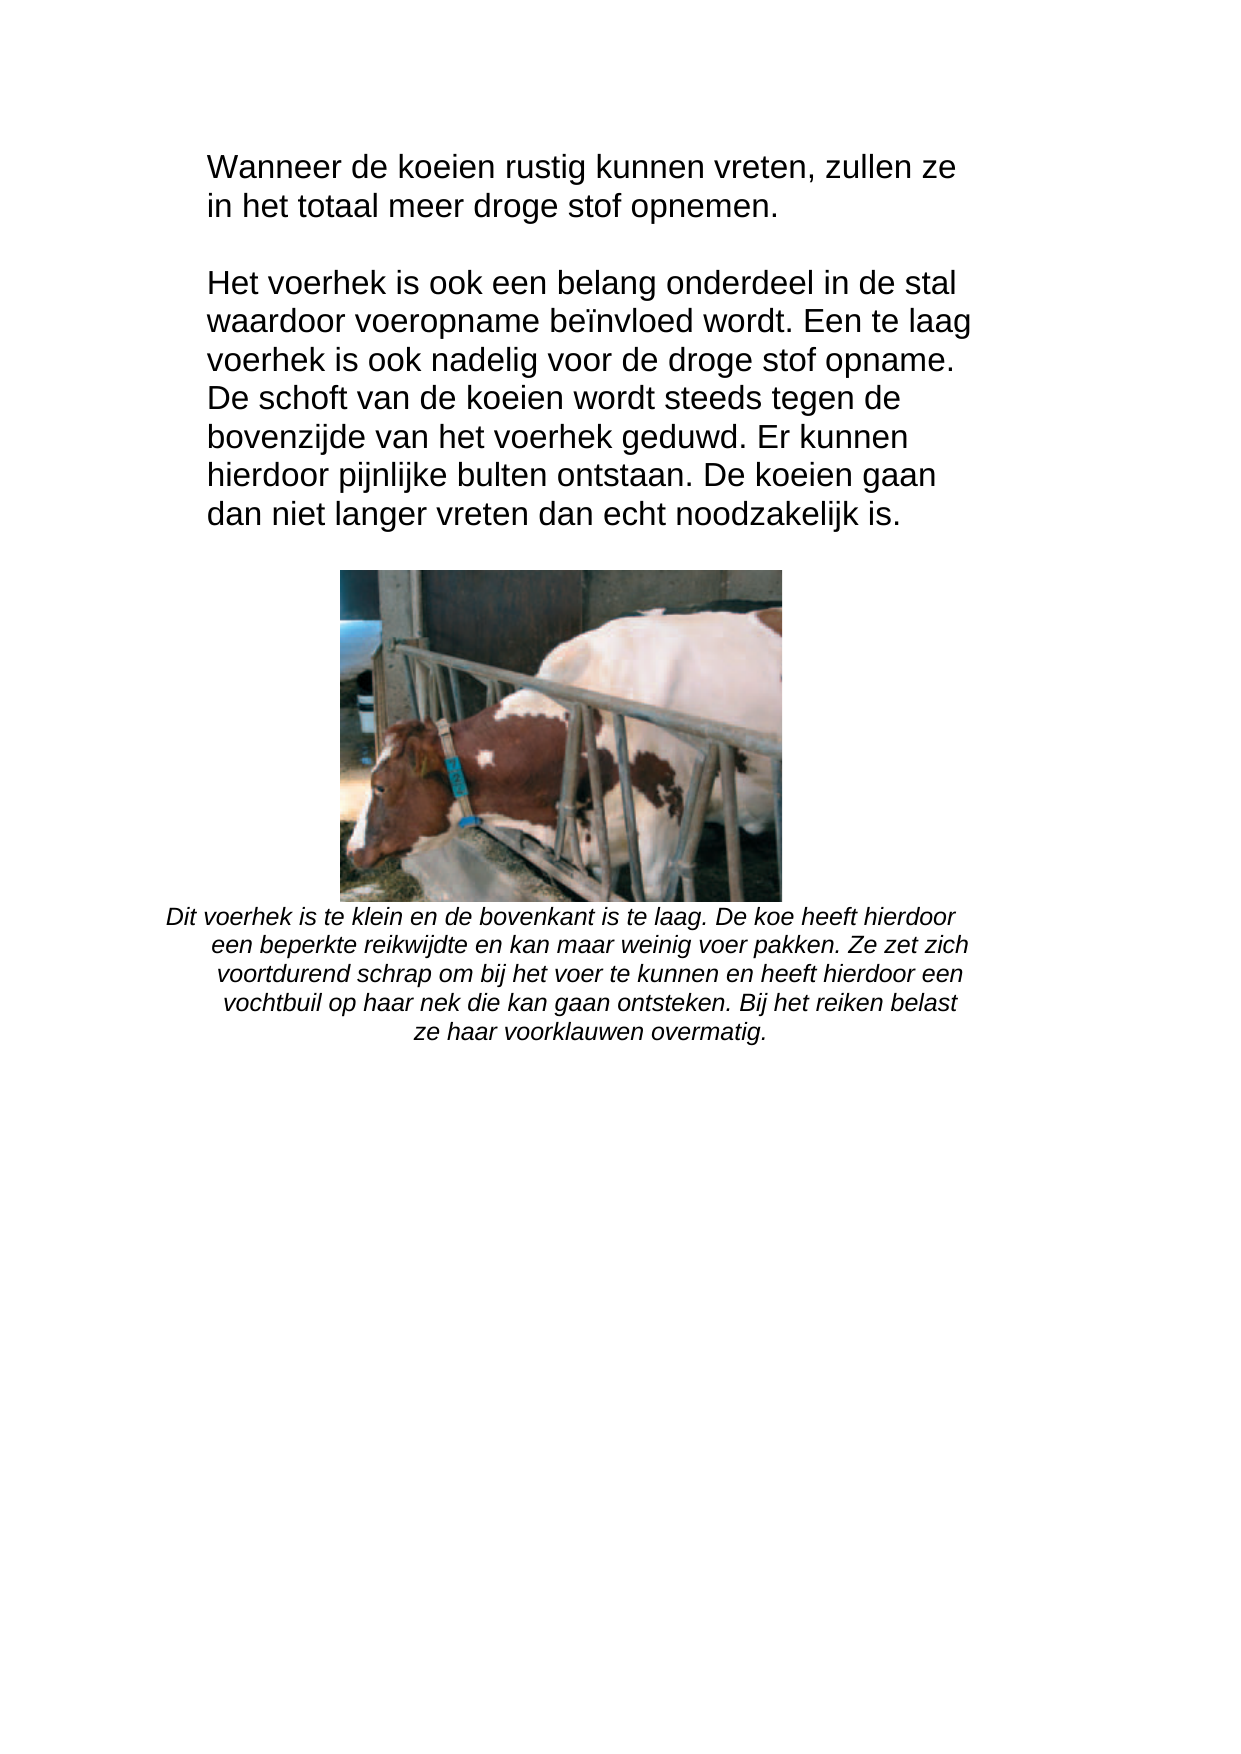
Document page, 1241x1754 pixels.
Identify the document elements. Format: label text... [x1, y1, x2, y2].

text Het voerhek is ook een belang onderdeel in de stal waardoor voeropname beïnvloed wordt. Een te laag voerhek is ook nadelig voor de droge stof opname. De schoft van de koeien wordt steeds tegen de bovenzijde van het voerhek geduwd. Er kunnen hierdoor pijnlijke bulten ontstaan. De koeien gaan dan niet langer vreten dan echt noodzakelijk is. [148, 263, 974, 532]
text Dit voerhek is te klein en de bovenkant is te laag. De koe heeft hierdoor een beperkte reikwijdte en kan maar weinig voer pakken. Ze zet zich voortdurend schrap om bij het voer te kunnen en heeft hierdoor een vochtbuil op haar nek die kan gaan ontsteken. Bij het reiken belast ze haar voorklauwen overmatig. [148, 902, 974, 1045]
text Wanneer de koeien rustig kunnen vreten, zullen ze in het totaal meer droge stof opnemen. [148, 148, 974, 224]
